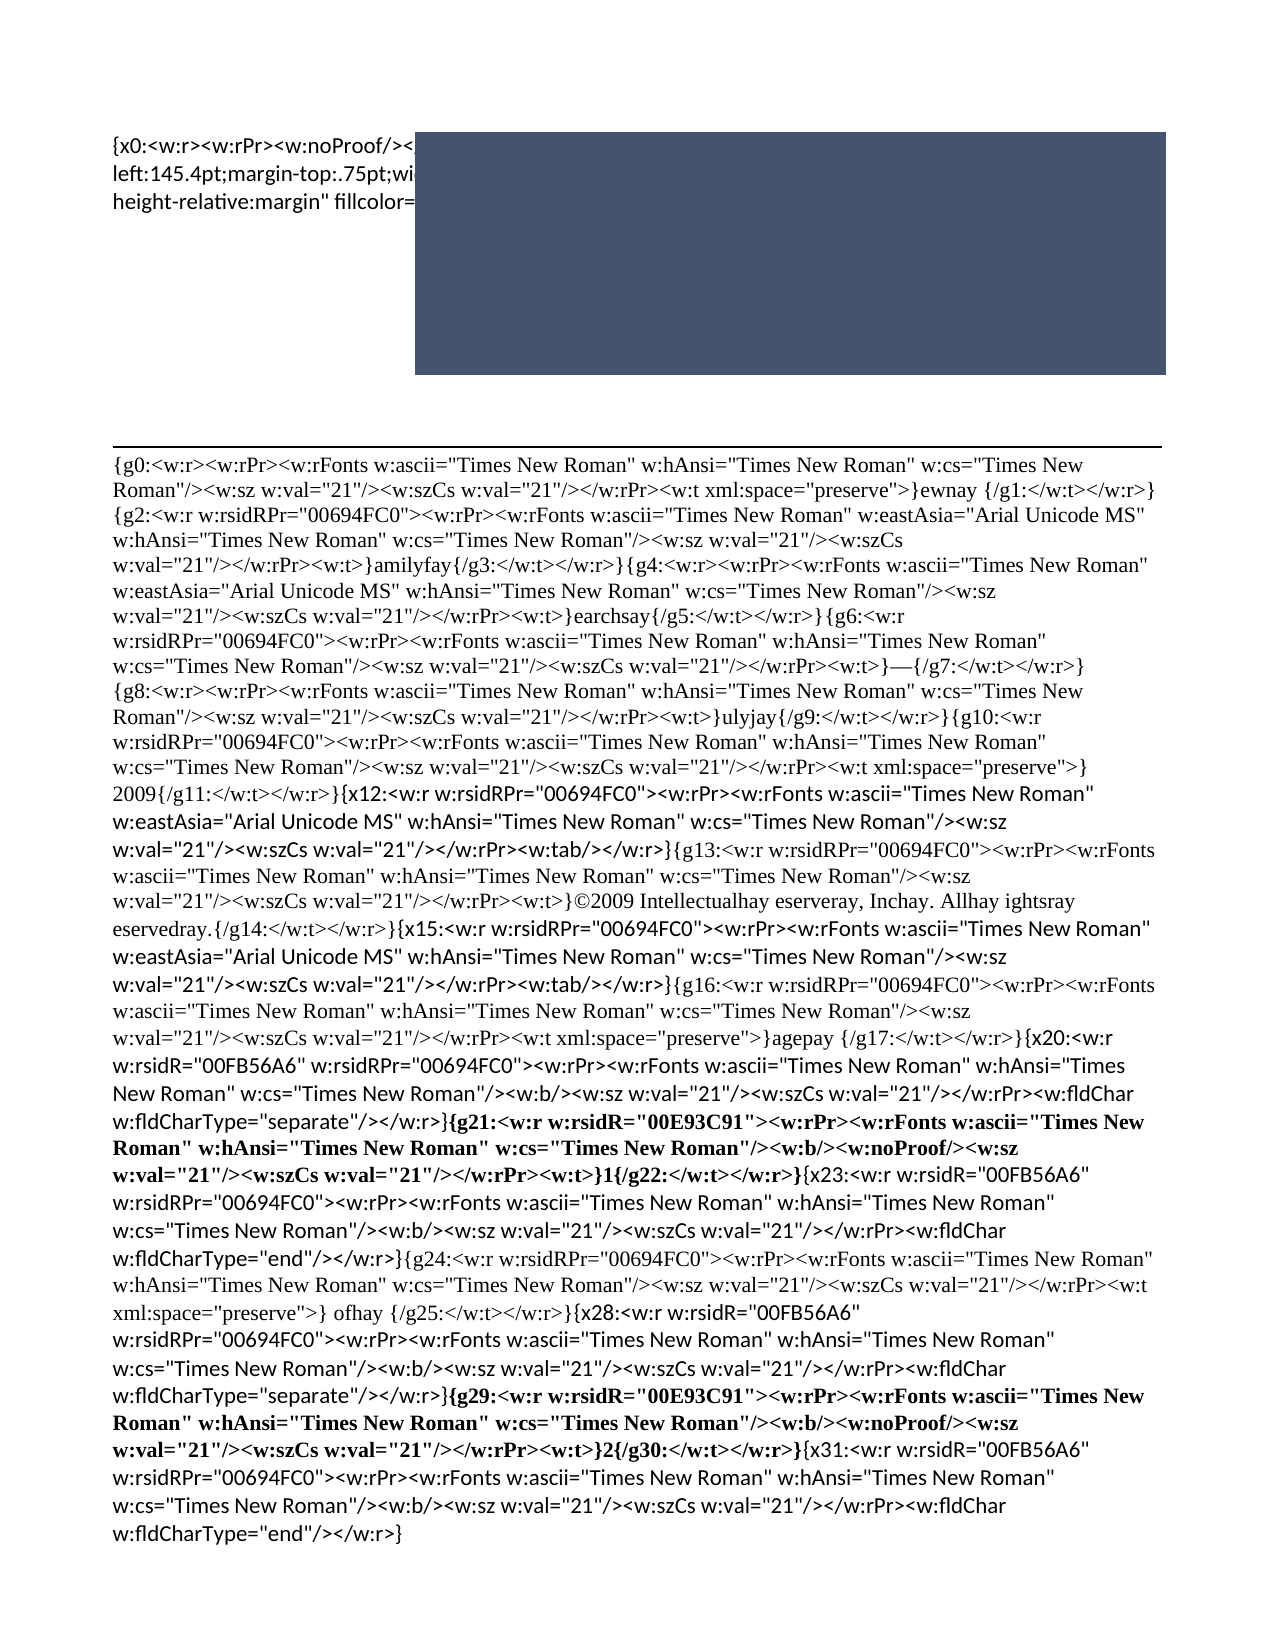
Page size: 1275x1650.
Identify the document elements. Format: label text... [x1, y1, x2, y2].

text {x0:<w:r><w:rPr><w:noProof/></w:rPr><w:pict><v:rect id="_x0000_s1033" style="position:absolute;margin-left:145.4pt;margin-top:.75pt;width:5in;height:115.9pt;z-index:251659263;mso-width-relative:margin;mso-height-relative:margin" fillcolor="#44546e" strokecolor="#44546e"/></w:pict></w:r>}{x3:</v:shape></w:pict></w:r>}{x4:<w:r><w:rPr><w:noProof/></w:rPr><w:drawing><wp:inline distT="0" distB="0" distL="0" distR="0"><wp:extent cx="1828959" cy="1486029"/><wp:effectExtent l="19050" t="0" r="0" b="0"/><wp:docPr id="2" name="Picture 1" descr="BannerLogo-120.png"/><wp:cNvGraphicFramePr><a:graphicFrameLocks xmlns:a="http://schemas.openxmlformats.org/drawingml/2006/main" noChangeAspect="1"/></wp:cNvGraphicFramePr><a:graphic xmlns:a="http://schemas.openxmlformats.org/drawingml/2006/main"><a:graphicData uri="http://schemas.openxmlformats.org/drawingml/2006/picture"><pic:pic xmlns:pic="http://schemas.openxmlformats.org/drawingml/2006/picture"><pic:nvPicPr><pic:cNvPr id="0" name="BannerLogo-120.png"/><pic:cNvPicPr/></pic:nvPicPr><pic:blipFill><a:blip r:embed="rId8"/><a:stretch><a:fillRect/></a:stretch></pic:blipFill><pic:spPr><a:xfrm><a:off x="0" y="0"/><a:ext cx="1828959" cy="1486029"/></a:xfrm><a:prstGeom prst="rect"><a:avLst/></a:prstGeom></pic:spPr></pic:pic></a:graphicData></a:graphic></wp:inline></w:drawing></w:r>} [112, 131, 1162, 215]
